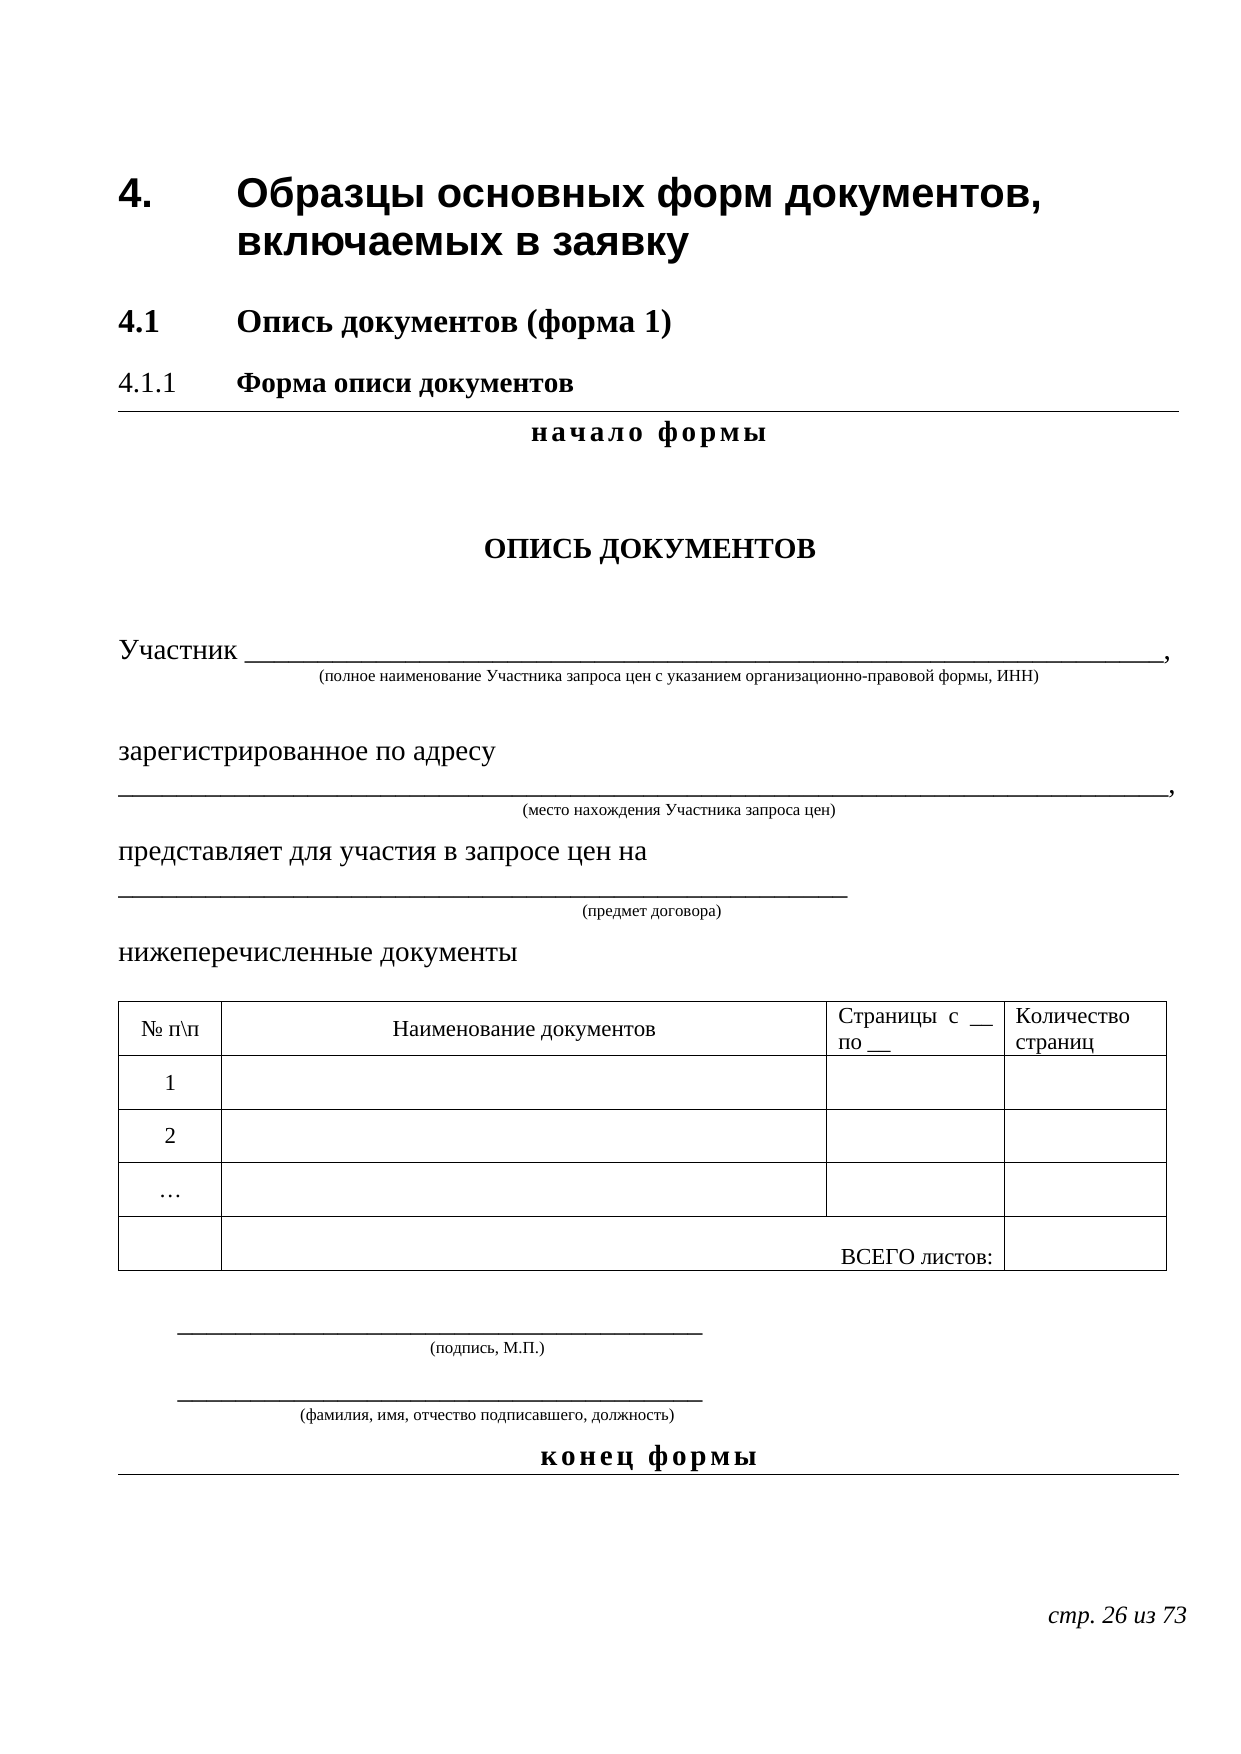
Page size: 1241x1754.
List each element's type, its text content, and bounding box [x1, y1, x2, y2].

table_cell 2 [119, 1110, 221, 1162]
subtitle Образцы основных форм документов, включаемых в заявку [118, 168, 1181, 264]
table_header Количество страниц [1005, 1002, 1166, 1055]
table_cell [1005, 1163, 1166, 1216]
table_header № п\п [119, 1002, 221, 1055]
text (фамилия, имя, отчество подписавшего, должность) [118, 1405, 797, 1438]
table_cell [222, 1056, 826, 1108]
text нижеперечисленные документы [118, 934, 1181, 967]
text (предмет договора) [118, 900, 1181, 934]
table_cell [1005, 1110, 1166, 1162]
table_header Наименование документов [222, 1002, 826, 1055]
subtitle Опись документов (форма 1) [118, 301, 1181, 340]
table_header Страницы с __ по __ [827, 1002, 1004, 1055]
table_cell [119, 1217, 221, 1270]
text (полное наименование Участника запроса цен с указанием организационно-правовой формы, ИНН) [118, 666, 1181, 699]
text ____________________________________ [118, 1304, 1181, 1338]
list Форма описи документов [118, 365, 1181, 398]
text ОПИСЬ ДОКУМЕНТОВ [118, 531, 1181, 565]
table_cell [1005, 1217, 1166, 1270]
table_cell [827, 1163, 1004, 1216]
text зарегистрированное по адресу [118, 733, 1181, 766]
text (подпись, М.П.) [118, 1338, 797, 1371]
text начало формы [118, 412, 1179, 447]
table_cell [827, 1056, 1004, 1108]
text ____________________________________ [118, 1371, 1181, 1405]
table_cell [222, 1110, 826, 1162]
table_cell … [119, 1163, 221, 1216]
text Участник _______________________________________________________________, [118, 632, 1181, 666]
table_cell [827, 1110, 1004, 1162]
table_cell [222, 1163, 826, 1216]
table_cell ВСЕГО листов: [222, 1217, 1004, 1270]
text ________________________________________________________________________, [118, 766, 1181, 800]
text __________________________________________________ [118, 867, 1181, 900]
table_cell [1005, 1056, 1166, 1108]
text (место нахождения Участника запроса цен) [118, 800, 1181, 833]
table_cell 1 [119, 1056, 221, 1108]
text конец формы [118, 1438, 1179, 1474]
text представляет для участия в запросе цен на [118, 833, 1181, 867]
